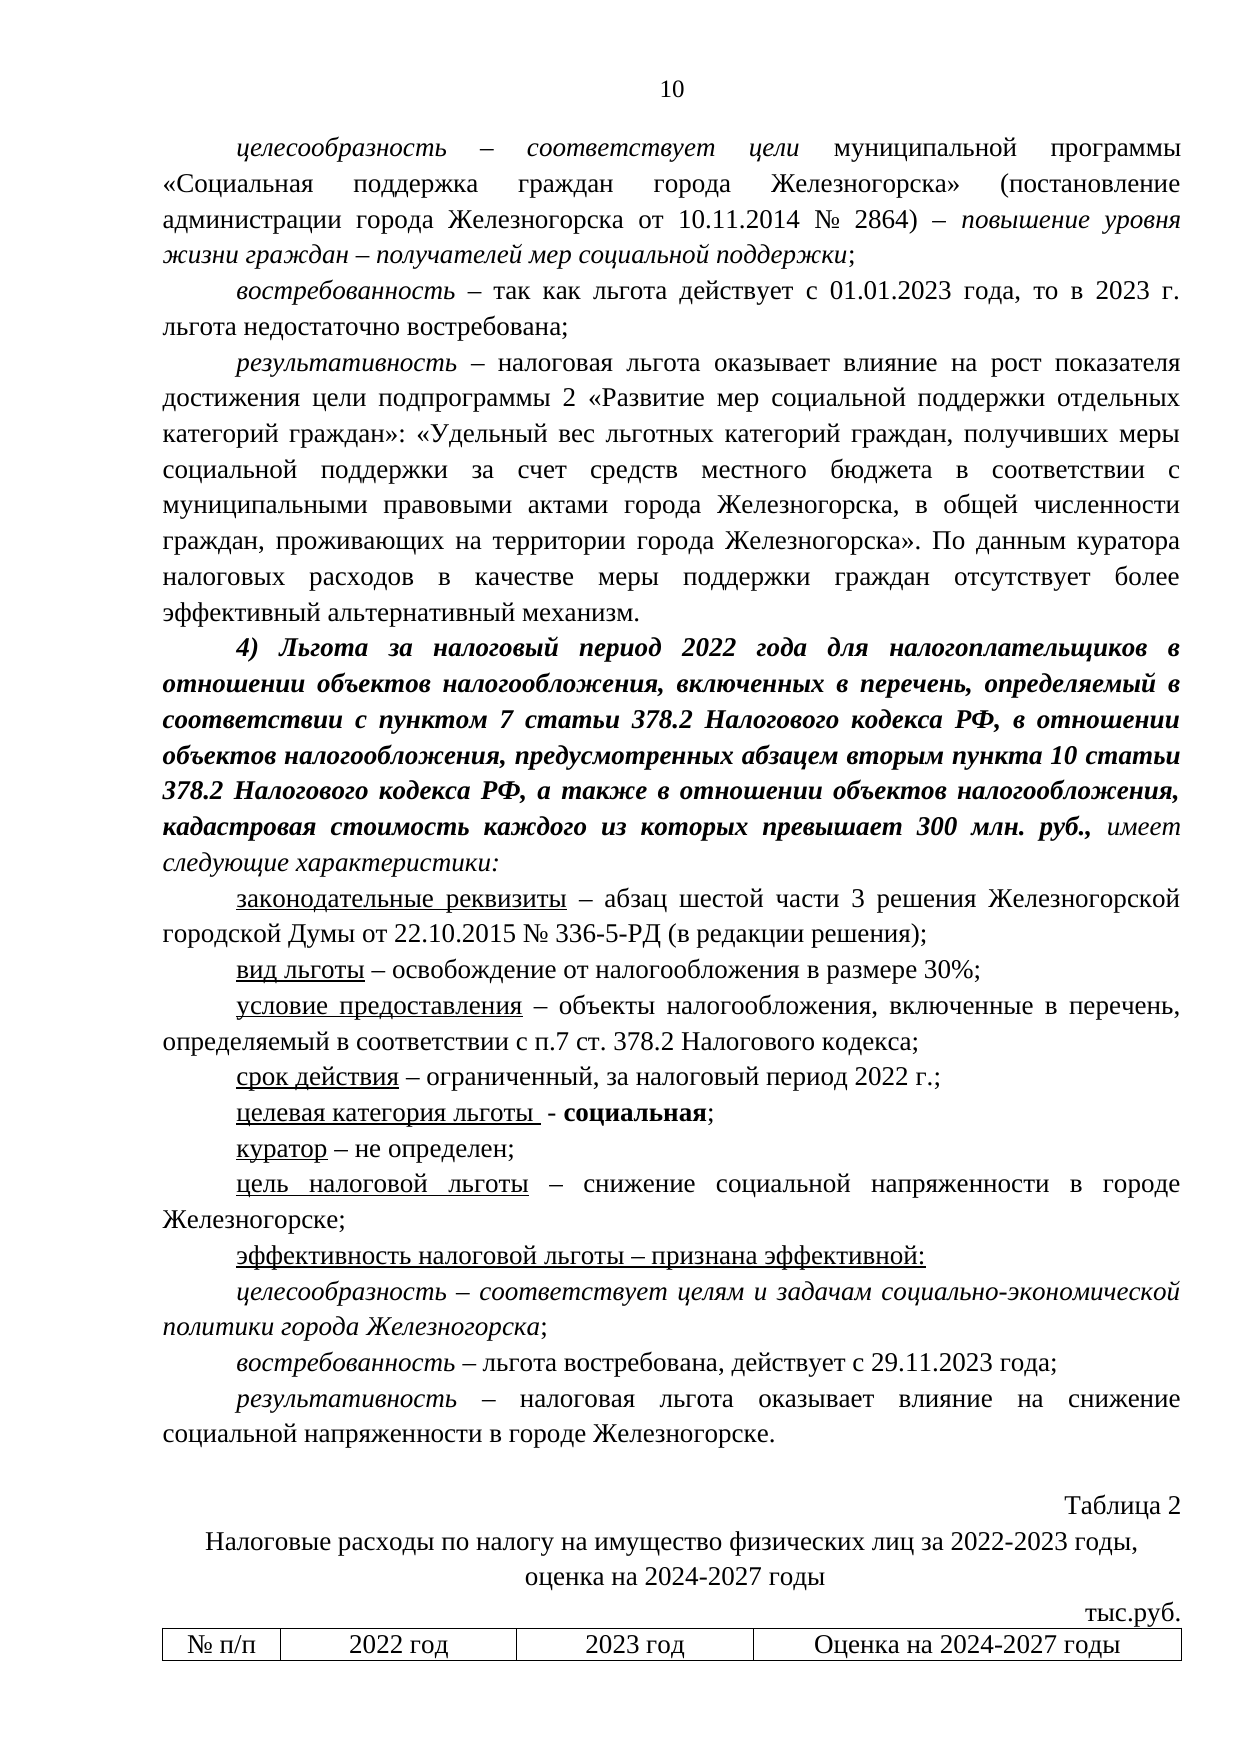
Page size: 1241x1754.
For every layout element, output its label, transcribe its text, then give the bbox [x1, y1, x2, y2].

list тыс.руб. [162, 1596, 1181, 1627]
list Таблица 2 [236, 1489, 1181, 1520]
list результативность – налоговая льгота оказывает влияние на снижение социальной напряженности в городе Железногорске. [162, 1382, 1181, 1449]
list целесообразность – соответствует целям и задачам социально-экономической политики города Железногорска; [162, 1275, 1181, 1342]
table_header 2023 год [517, 1629, 753, 1659]
list срок действия – ограниченный, за налоговый период 2022 г.; [162, 1060, 1181, 1091]
list целевая категория льготы - социальная; [162, 1096, 1181, 1127]
list условие предоставления – объекты налогообложения, включенные в перечень, определяемый в соответствии с п.7 ст. 378.2 Налогового кодекса; [162, 989, 1181, 1056]
table_header Оценка на 2024-2027 годы [754, 1629, 1181, 1659]
list Налоговые расходы по налогу на имущество физических лиц за 2022-2023 годы, [162, 1525, 1181, 1556]
table_header 2022 год [281, 1629, 516, 1659]
list цель налоговой льготы – снижение социальной напряженности в городе Железногорске; [162, 1167, 1181, 1234]
table_header № п/п [163, 1629, 280, 1659]
list куратор – не определен; [162, 1132, 1181, 1163]
list востребованность – льгота востребована, действует с 29.11.2023 года; [162, 1346, 1181, 1377]
list эффективность налоговой льготы – признана эффективной: [162, 1239, 1181, 1270]
list оценка на 2024-2027 годы [162, 1561, 1181, 1592]
list востребованность – так как льгота действует с 01.01.2023 года, то в 2023 г. льгота недостаточно востребована; [162, 274, 1181, 341]
list результативность – налоговая льгота оказывает влияние на рост показателя достижения цели подпрограммы 2 «Развитие мер социальной поддержки отдельных категорий граждан»: «Удельный вес льготных категорий граждан, получивших меры социальной поддержки за счет средств местного бюджета в соответствии с муниципальными правовыми актами города Железногорска, в общей численности граждан, проживающих на территории города Железногорска». По данным куратора налоговых расходов в качестве меры поддержки граждан отсутствует более эффективный альтернативный механизм. [162, 346, 1181, 627]
list законодательные реквизиты – абзац шестой части 3 решения Железногорской городской Думы от 22.10.2015 № 336-5-РД (в редакции решения); [162, 882, 1181, 948]
list вид льготы – освобождение от налогообложения в размере 30%; [162, 953, 1181, 984]
list 4) Льгота за налоговый период 2022 года для налогоплательщиков в отношении объектов налогообложения, включенных в перечень, определяемый в соответствии с пунктом 7 статьи 378.2 Налогового кодекса РФ, в отношении объектов налогообложения, предусмотренных абзацем вторым пункта 10 статьи 378.2 Налогового кодекса РФ, а также в отношении объектов налогообложения, кадастровая стоимость каждого из которых превышает 300 млн. руб., имеет следующие характеристики: [162, 632, 1181, 877]
list целесообразность – соответствует цели муниципальной программы «Социальная поддержка граждан города Железногорска» (постановление администрации города Железногорска от 10.11.2014 № 2864) – повышение уровня жизни граждан – получателей мер социальной поддержки; [162, 131, 1181, 270]
